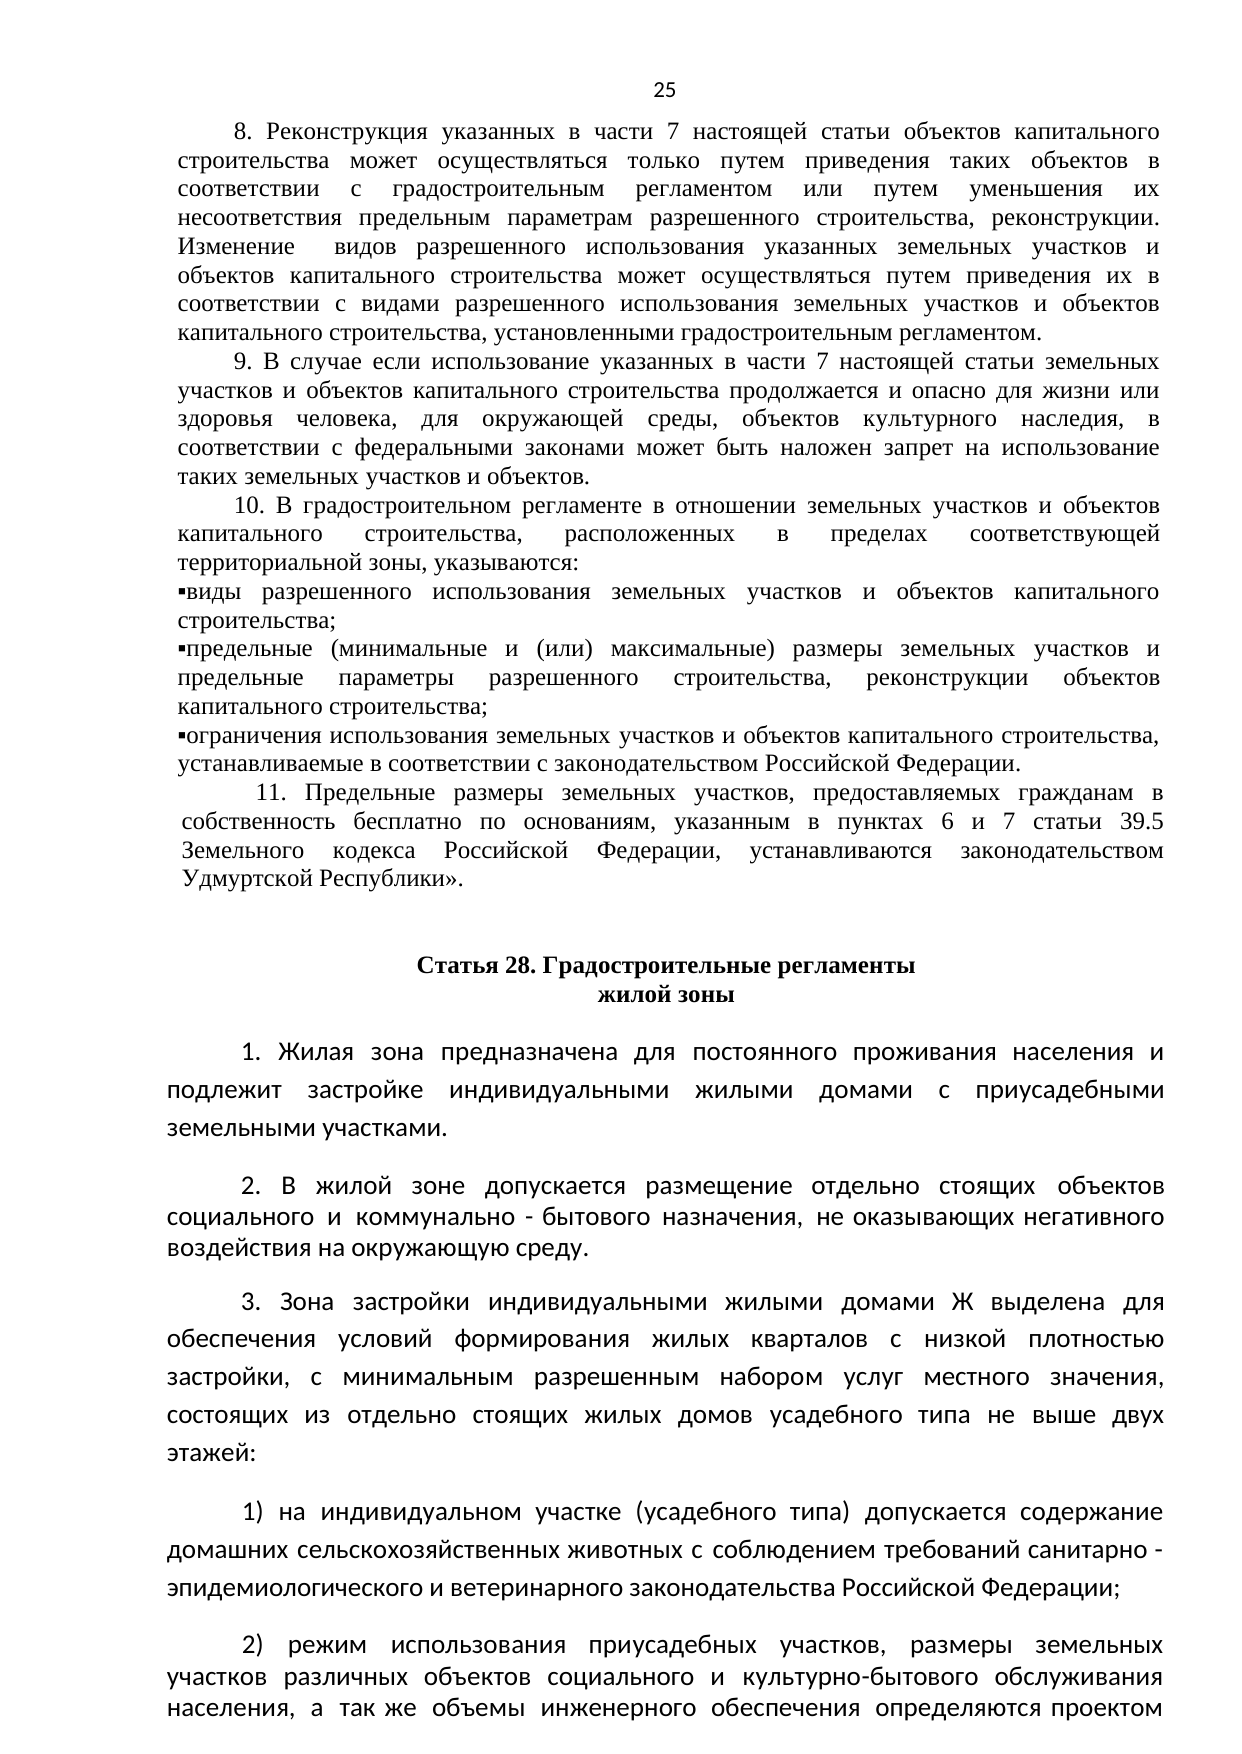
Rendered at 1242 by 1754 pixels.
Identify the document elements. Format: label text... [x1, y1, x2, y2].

text 2. В жилой зоне допускается размещение отдельно стоящих объектов социального и коммунально - бытового назначения, не оказывающих негативного воздействия на окружающую среду. [167, 1169, 1164, 1263]
text ▪предельные (минимальные и (или) максимальные) размеры земельных участков и предельные параметры разрешенного строительства, реконструкции объектов капитального строительства; [177, 633, 1160, 720]
text 1. Жилая зона предназначена для постоянного проживания населения и подлежит застройке индивидуальными жилыми домами с приусадебными земельными участками. [167, 1034, 1164, 1143]
text 8. Реконструкция указанных в части 7 настоящей статьи объектов капитального строительства может осуществляться только путем приведения таких объектов в соответствии с градостроительным регламентом или путем уменьшения их несоответствия предельным параметрам разрешенного строительства, реконструкции. Изменение видов разрешенного использования указанных земельных участков и объектов капитального строительства может осуществляться путем приведения их в соответствии с видами разрешенного использования земельных участков и объектов капитального строительства, установленными градостроительным регламентом. [177, 116, 1160, 346]
text ▪виды разрешенного использования земельных участков и объектов капитального строительства; [177, 576, 1160, 633]
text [167, 1629, 1163, 1722]
text 3. Зона застройки индивидуальными жилыми домами Ж выделена для обеспечения условий формирования жилых кварталов с низкой плотностью застройки, с минимальным разрешенным набором услуг местного значения, состоящих из отдельно стоящих жилых домов усадебного типа не выше двух этажей: [167, 1284, 1164, 1468]
text 11. Предельные размеры земельных участков, предоставляемых гражданам в собственность бесплатно по основаниям, указанным в пунктах 6 и 7 статьи 39.5 Земельного кодекса Российской Федерации, устанавливаются законодательством Удмуртской Республики». [181, 777, 1164, 892]
text ▪ограничения использования земельных участков и объектов капитального строительства, устанавливаемые в соответствии с законодательством Российской Федерации. [177, 720, 1160, 777]
text 10. В градостроительном регламенте в отношении земельных участков и объектов капитального строительства, расположенных в пределах соответствующей территориальной зоны, указываются: [177, 490, 1160, 576]
text 1) на индивидуальном участке (усадебного типа) допускается содержание домашних сельскохозяйственных животных с соблюдением требований санитарно - эпидемиологического и ветеринарного законодательства Российской Федерации; [167, 1494, 1163, 1603]
text Статья 28. Градостроительные регламенты жилой зоны [412, 950, 920, 1008]
text 9. В случае если использование указанных в части 7 настоящей статьи земельных участков и объектов капитального строительства продолжается и опасно для жизни или здоровья человека, для окружающей среды, объектов культурного наследия, в соответствии с федеральными законами может быть наложен запрет на использование таких земельных участков и объектов. [177, 346, 1160, 490]
